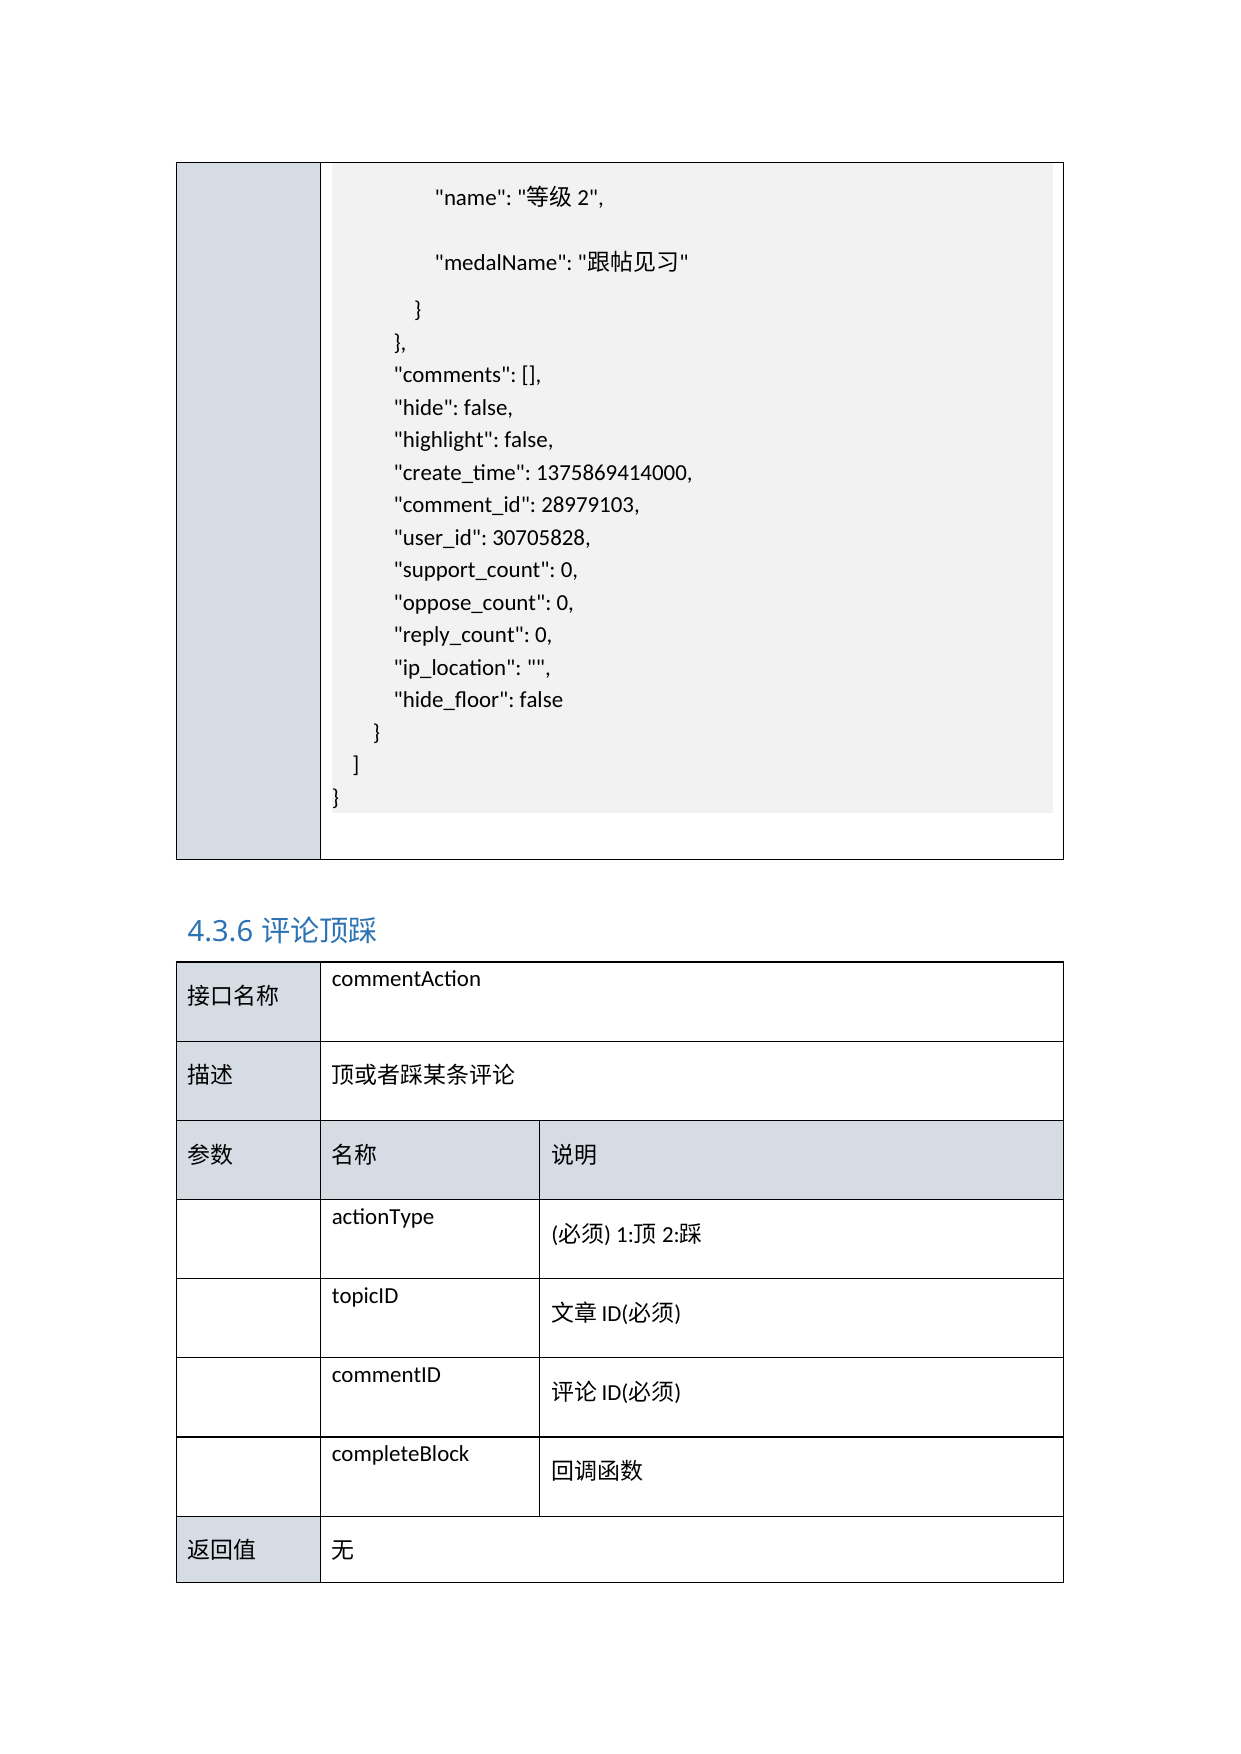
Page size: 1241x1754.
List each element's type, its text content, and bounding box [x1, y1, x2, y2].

table_cell [177, 1358, 320, 1436]
table_cell commentID [321, 1358, 539, 1436]
table_header commentAction [321, 963, 1063, 1041]
table_cell 返回值 [177, 1517, 320, 1582]
table_cell 顶或者踩某条评论 [321, 1042, 1063, 1120]
table_cell [177, 1279, 320, 1357]
table_header 接口名称 [177, 963, 320, 1041]
subtitle 4.3.6 评论顶踩 [187, 896, 1053, 961]
table_cell 名称 [321, 1121, 539, 1199]
table_cell 描述 [177, 1042, 320, 1120]
table_cell [177, 1438, 320, 1516]
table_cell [177, 163, 320, 859]
table_cell (必须) 1:顶 2:踩 [540, 1200, 1063, 1278]
table_cell [177, 1200, 320, 1278]
table_cell 无 [321, 1517, 1063, 1582]
table_cell 文章ID(必须) [540, 1279, 1063, 1357]
table_cell 说明 [540, 1121, 1063, 1199]
table_cell 评论ID(必须) [540, 1358, 1063, 1436]
table_cell actionType [321, 1200, 539, 1278]
table_cell completeBlock [321, 1438, 539, 1516]
table_cell 参数 [177, 1121, 320, 1199]
table_cell 回调函数 [540, 1438, 1063, 1516]
table_cell topicID [321, 1279, 539, 1357]
